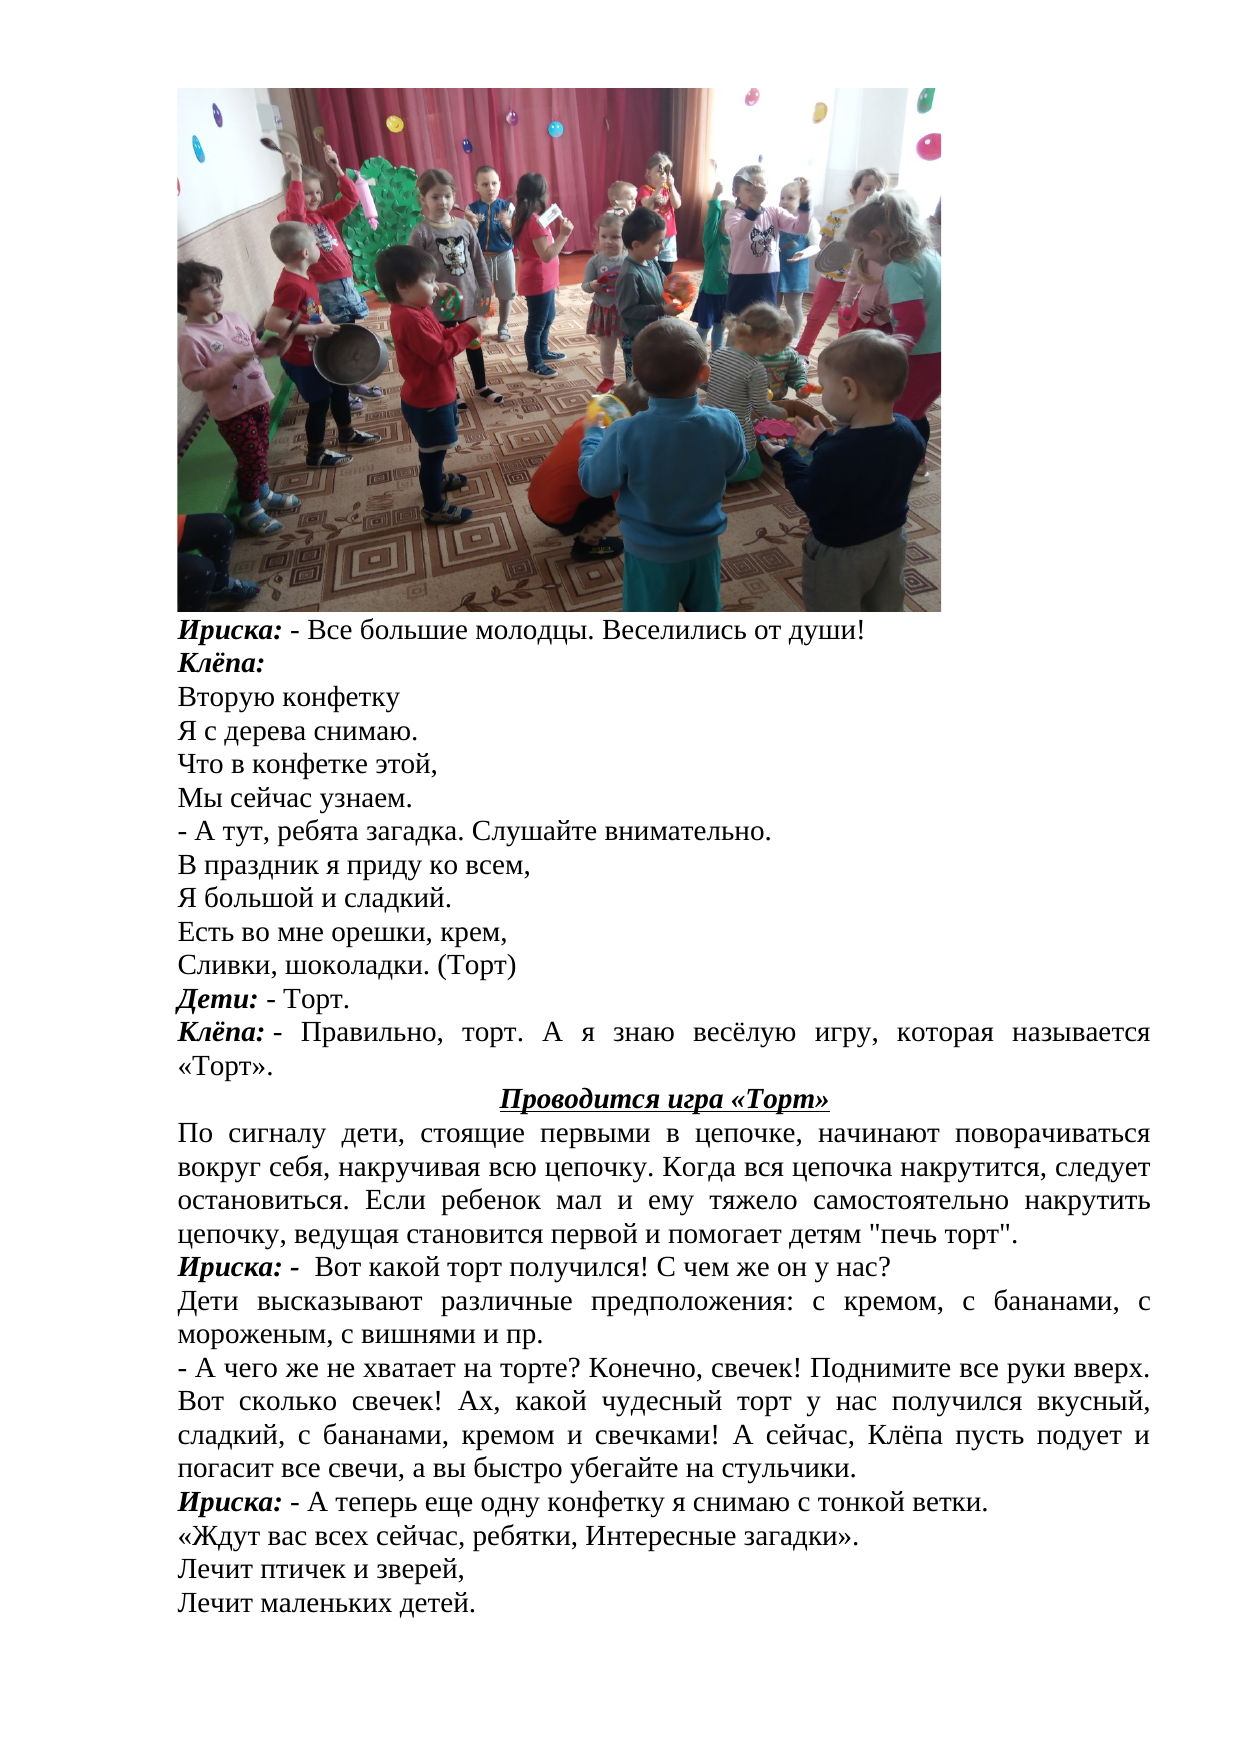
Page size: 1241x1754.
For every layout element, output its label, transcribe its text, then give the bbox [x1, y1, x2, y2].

text Проводится игра «Торт» [177, 1082, 1152, 1115]
text Я большой и сладкий. [177, 880, 1152, 914]
text Дети: - Торт. [177, 981, 1152, 1014]
text - А тут, ребята загадка. Слушайте внимательно. [177, 813, 1152, 847]
text По сигналу дети, стоящие первыми в цепочке, начинают поворачиваться вокруг себя, накручивая всю цепочку. Когда вся цепочка накрутится, следует остановиться. Если ребенок мал и ему тяжело самостоятельно накрутить цепочку, ведущая становится первой и помогает детям "печь торт". [177, 1115, 1152, 1249]
picture [177, 88, 942, 612]
text Лечит птичек и зверей, [177, 1551, 1152, 1585]
text В праздник я приду ко всем, [177, 847, 1152, 880]
text «Ждут вас всех сейчас, ребятки, Интересные загадки». [177, 1518, 1152, 1551]
text Что в конфетке этой, [177, 746, 1152, 780]
text Ириска: - Вот какой торт получился! С чем же он у нас? [177, 1249, 1152, 1283]
text Мы сейчас узнаем. [177, 780, 1152, 813]
text Клёпа: - Правильно, торт. А я знаю весёлую игру, которая называется «Торт». [177, 1014, 1152, 1082]
text Клёпа: [177, 646, 1152, 679]
text Сливки, шоколадки. (Торт) [177, 947, 1152, 981]
text Вторую конфетку [177, 679, 1152, 713]
text Есть во мне орешки, крем, [177, 914, 1152, 947]
text - А чего же не хватает на торте? Конечно, свечек! Поднимите все руки вверх. Вот сколько свечек! Ах, какой чудесный торт у нас получился вкусный, сладкий, с бананами, кремом и свечками! А сейчас, Клёпа пусть подует и погасит все свечи, а вы быстро убегайте на стульчики. [177, 1350, 1152, 1484]
text Дети высказывают различные предположения: с кремом, с бананами, с мороженым, с вишнями и пр. [177, 1283, 1152, 1350]
text Ириска: - Все большие молодцы. Веселились от души! [177, 612, 1152, 646]
text Я с дерева снимаю. [177, 713, 1152, 746]
text Ириска: - А теперь еще одну конфетку я снимаю с тонкой ветки. [177, 1484, 1152, 1518]
text Лечит маленьких детей. [177, 1585, 1152, 1618]
